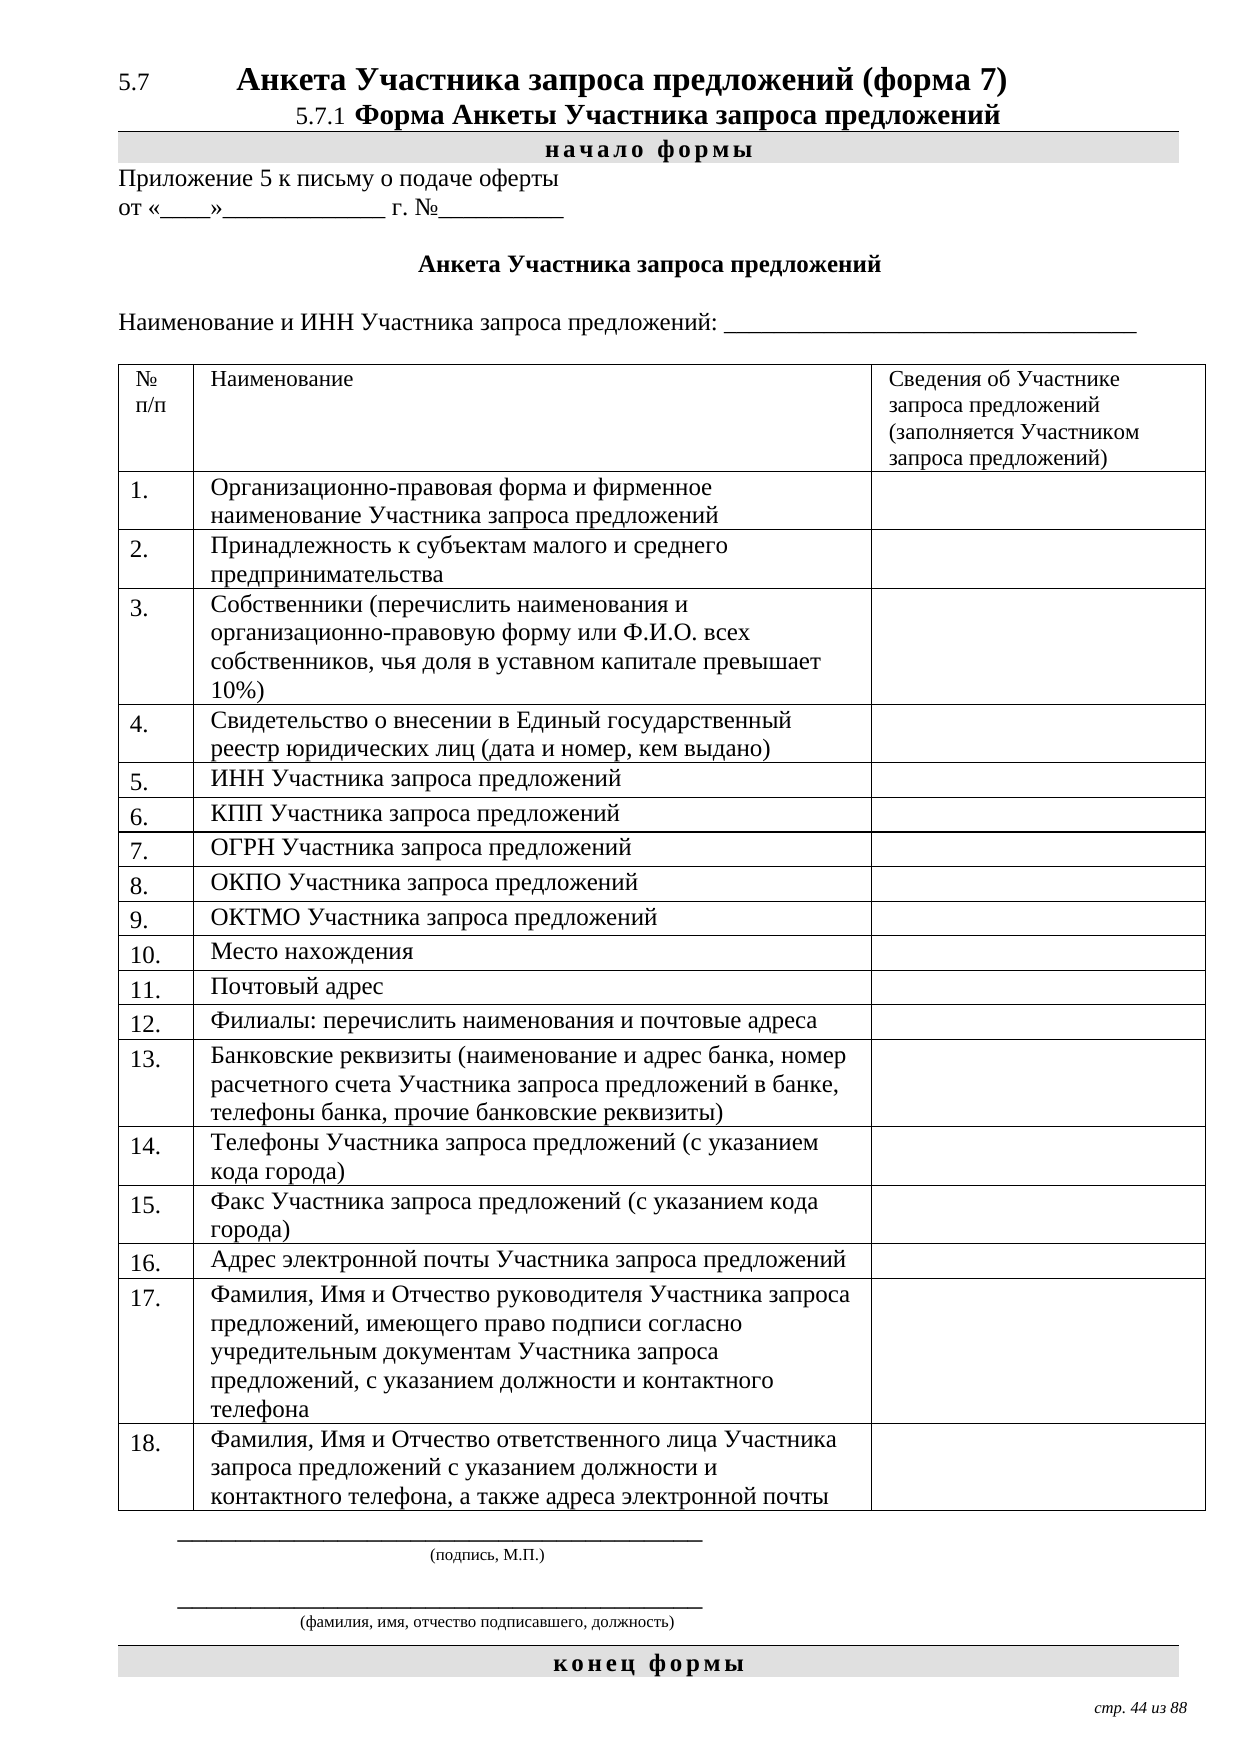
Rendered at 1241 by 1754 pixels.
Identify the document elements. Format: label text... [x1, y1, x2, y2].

table_cell [872, 971, 1205, 1004]
table_header № п/п [119, 365, 193, 471]
table_cell [119, 1279, 193, 1423]
table_cell [872, 472, 1205, 529]
table_cell Свидетельство о внесении в Единый государственный реестр юридических лиц (дата и номер, кем выдано) [194, 705, 871, 762]
text ____________________________________ [118, 1578, 1181, 1612]
table_cell ОКПО Участника запроса предложений [194, 867, 871, 901]
table_cell [119, 530, 193, 588]
table_cell [872, 1005, 1205, 1039]
text Форма Анкеты Участника запроса предложений [236, 97, 1181, 131]
text (фамилия, имя, отчество подписавшего, должность) [118, 1612, 797, 1645]
table_cell [872, 1127, 1205, 1185]
table_cell Фамилия, Имя и Отчество ответственного лица Участника запроса предложений с указанием должности и контактного телефона, а также адреса электронной почты [194, 1424, 871, 1510]
table_cell [872, 833, 1205, 866]
table_cell [119, 1424, 193, 1510]
table_cell [119, 763, 193, 797]
table_cell [119, 902, 193, 935]
table_cell ОГРН Участника запроса предложений [194, 833, 871, 866]
text (подпись, М.П.) [118, 1544, 797, 1578]
table_cell [872, 1279, 1205, 1423]
table_cell [119, 1186, 193, 1243]
text Наименование и ИНН Участника запроса предложений: _________________________________ [118, 307, 1181, 335]
table_cell Адрес электронной почты Участника запроса предложений [194, 1244, 871, 1278]
table_cell [119, 833, 193, 866]
text начало формы [118, 132, 1179, 163]
table_cell [872, 589, 1205, 704]
table_cell [872, 1244, 1205, 1278]
table_cell Банковские реквизиты (наименование и адрес банка, номер расчетного счета Участника запроса предложений в банке, телефоны банка, прочие банковские реквизиты) [194, 1040, 871, 1126]
table_cell [119, 798, 193, 831]
table_cell ИНН Участника запроса предложений [194, 763, 871, 797]
table_cell [872, 763, 1205, 797]
text Приложение 5 к письму о подаче оферты от «____»_____________ г. №__________ [118, 163, 1181, 220]
table_header Сведения об Участнике запроса предложений (заполняется Участником запроса предложений) [872, 365, 1205, 471]
table_cell Место нахождения [194, 936, 871, 970]
table_cell [119, 705, 193, 762]
table_cell [119, 472, 193, 529]
table_cell [119, 936, 193, 970]
table_cell [119, 1005, 193, 1039]
table_cell [872, 867, 1205, 901]
table_cell ОКТМО Участника запроса предложений [194, 902, 871, 935]
text Анкета Участника запроса предложений [118, 249, 1181, 278]
table_cell Собственники (перечислить наименования и организационно-правовую форму или Ф.И.О. всех собственников, чья доля в уставном капитале превышает 10%) [194, 589, 871, 704]
table_cell Телефоны Участника запроса предложений (с указанием кода города) [194, 1127, 871, 1185]
text конец формы [118, 1646, 1179, 1677]
text ____________________________________ [118, 1511, 1181, 1544]
table_cell [872, 1424, 1205, 1510]
table_cell [872, 936, 1205, 970]
table_cell [119, 1040, 193, 1126]
table_cell [119, 1244, 193, 1278]
table_cell КПП Участника запроса предложений [194, 798, 871, 831]
table_header Наименование [194, 365, 871, 471]
table_cell Организационно-правовая форма и фирменное наименование Участника запроса предложений [194, 472, 871, 529]
table_cell [119, 589, 193, 704]
table_cell Факс Участника запроса предложений (с указанием кода города) [194, 1186, 871, 1243]
table_cell [119, 1127, 193, 1185]
table_cell [872, 902, 1205, 935]
table_cell Фамилия, Имя и Отчество руководителя Участника запроса предложений, имеющего право подписи согласно учредительным документам Участника запроса предложений, с указанием должности и контактного телефона [194, 1279, 871, 1423]
table_cell [119, 971, 193, 1004]
table_cell Принадлежность к субъектам малого и среднего предпринимательства [194, 530, 871, 588]
table_cell [872, 798, 1205, 831]
table_cell [872, 1186, 1205, 1243]
table_cell [872, 1040, 1205, 1126]
table_cell [872, 705, 1205, 762]
table_cell [119, 867, 193, 901]
table_cell [872, 530, 1205, 588]
table_cell Филиалы: перечислить наименования и почтовые адреса [194, 1005, 871, 1039]
table_cell Почтовый адрес [194, 971, 871, 1004]
